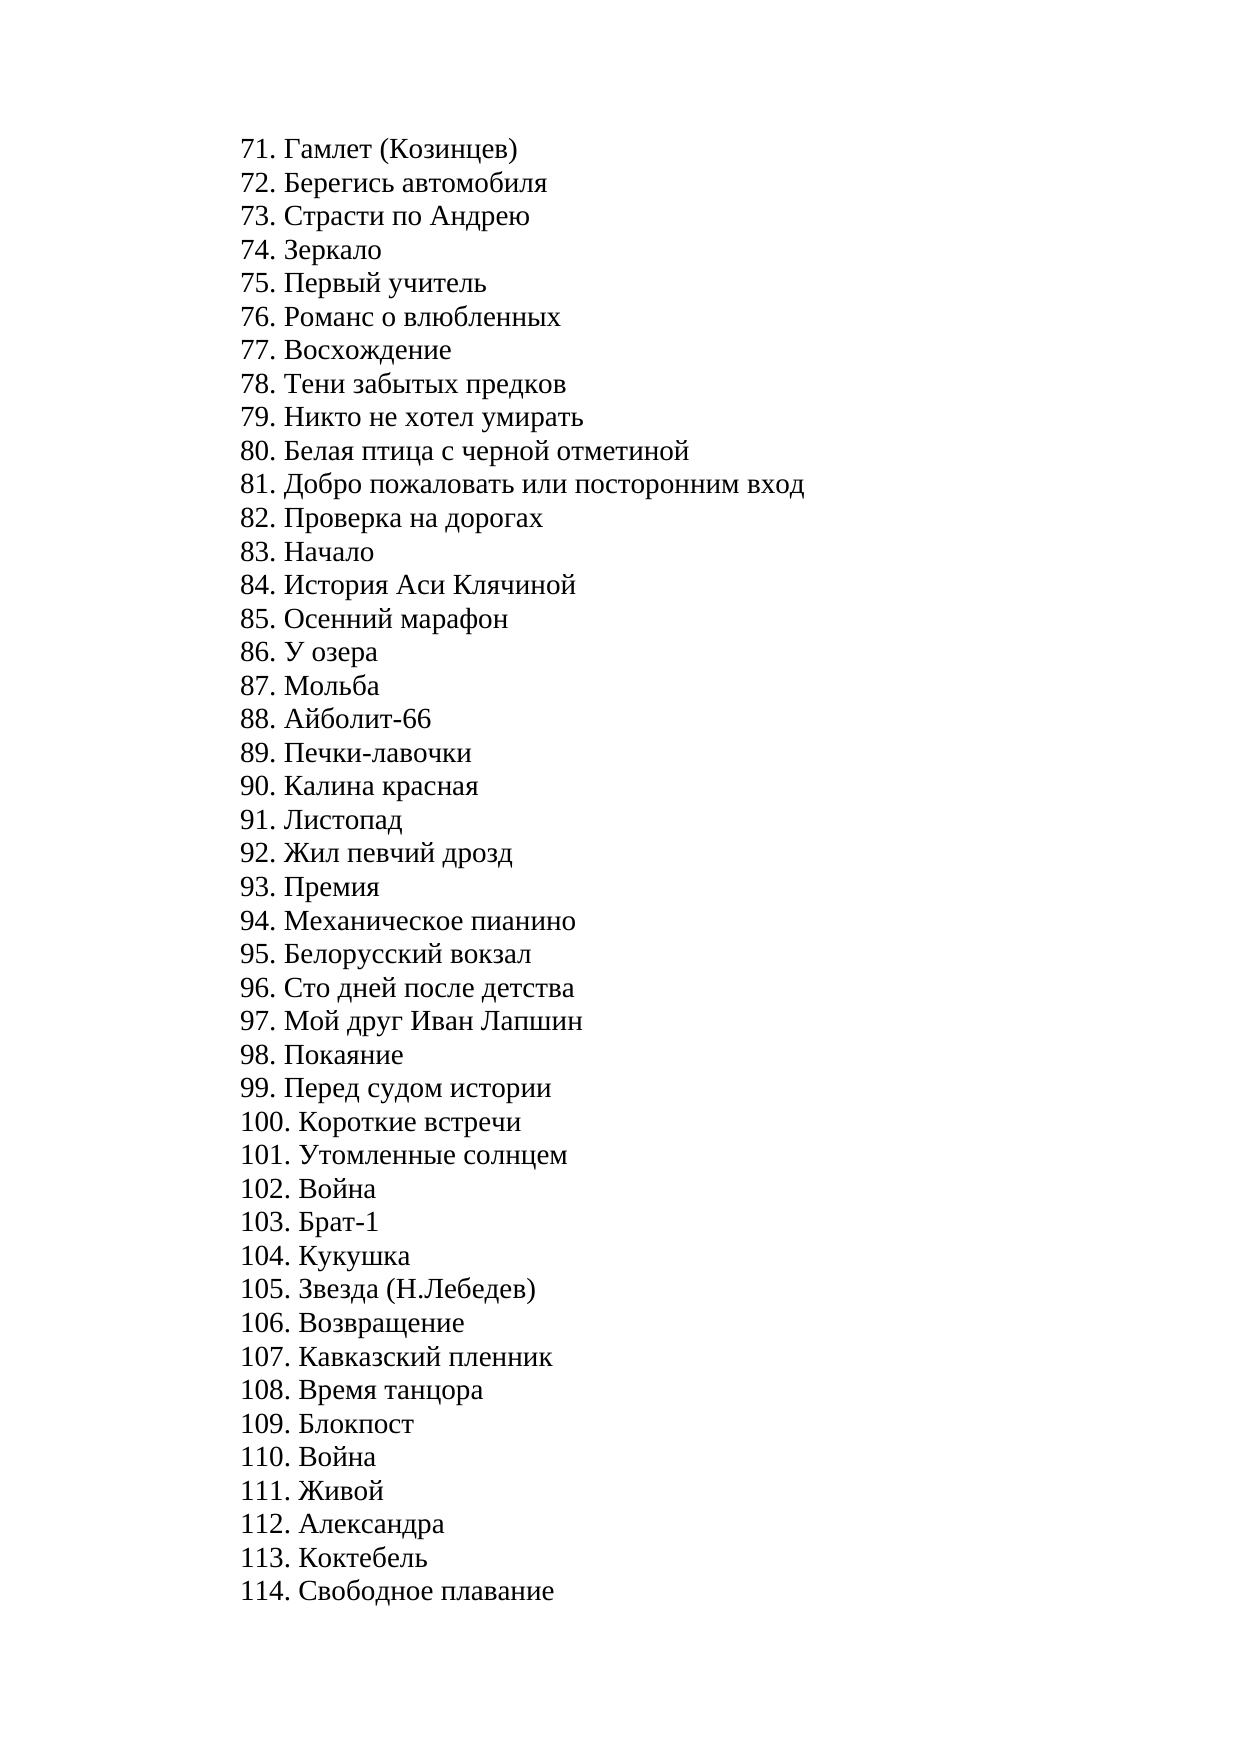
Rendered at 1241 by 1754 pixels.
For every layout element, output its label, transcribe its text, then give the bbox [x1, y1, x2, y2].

text 98. Покаяние [177, 1037, 1152, 1070]
text 71. Гамлет (Козинцев) [177, 131, 1152, 165]
text 90. Калина красная [177, 768, 1152, 802]
text 114. Свободное плавание [177, 1573, 1152, 1607]
text 100. Короткие встречи [177, 1104, 1152, 1137]
text 105. Звезда (Н.Лебедев) [177, 1272, 1152, 1305]
text 84. История Аси Клячиной [177, 567, 1152, 601]
text 86. У озера [177, 634, 1152, 668]
text 103. Брат-1 [177, 1204, 1152, 1238]
text 92. Жил певчий дрозд [177, 836, 1152, 869]
text 78. Тени забытых предков [177, 366, 1152, 399]
text 87. Мольба [177, 668, 1152, 701]
text 93. Премия [177, 869, 1152, 903]
text 74. Зеркало [177, 232, 1152, 265]
text 107. Кавказский пленник [177, 1339, 1152, 1372]
text 106. Возвращение [177, 1305, 1152, 1339]
text 75. Первый учитель [177, 265, 1152, 299]
text 85. Осенний марафон [177, 601, 1152, 634]
text 104. Кукушка [177, 1238, 1152, 1272]
text 95. Белорусский вокзал [177, 936, 1152, 970]
text 96. Сто дней после детства [177, 970, 1152, 1003]
text 102. Война [177, 1171, 1152, 1204]
text 97. Мой друг Иван Лапшин [177, 1003, 1152, 1037]
text 73. Страсти по Андрею [177, 198, 1152, 232]
text 76. Романс о влюбленных [177, 299, 1152, 332]
text 109. Блокпост [177, 1406, 1152, 1439]
text 113. Коктебель [177, 1540, 1152, 1573]
text 110. Война [177, 1439, 1152, 1473]
text 99. Перед судом истории [177, 1070, 1152, 1104]
text 72. Берегись автомобиля [177, 165, 1152, 198]
text 108. Время танцора [177, 1372, 1152, 1406]
text 80. Белая птица с черной отметиной [177, 433, 1152, 467]
text 101. Утомленные солнцем [177, 1137, 1152, 1171]
text 79. Никто не хотел умирать [177, 399, 1152, 433]
text 82. Проверка на дорогах [177, 500, 1152, 534]
text 77. Восхождение [177, 332, 1152, 366]
text 112. Александра [177, 1506, 1152, 1540]
text 94. Механическое пианино [177, 903, 1152, 936]
text 111. Живой [177, 1473, 1152, 1506]
text 91. Листопад [177, 802, 1152, 836]
text 81. Добро пожаловать или посторонним вход [177, 467, 1152, 500]
text 88. Айболит-66 [177, 701, 1152, 735]
text 89. Печки-лавочки [177, 735, 1152, 768]
text 83. Начало [177, 534, 1152, 567]
